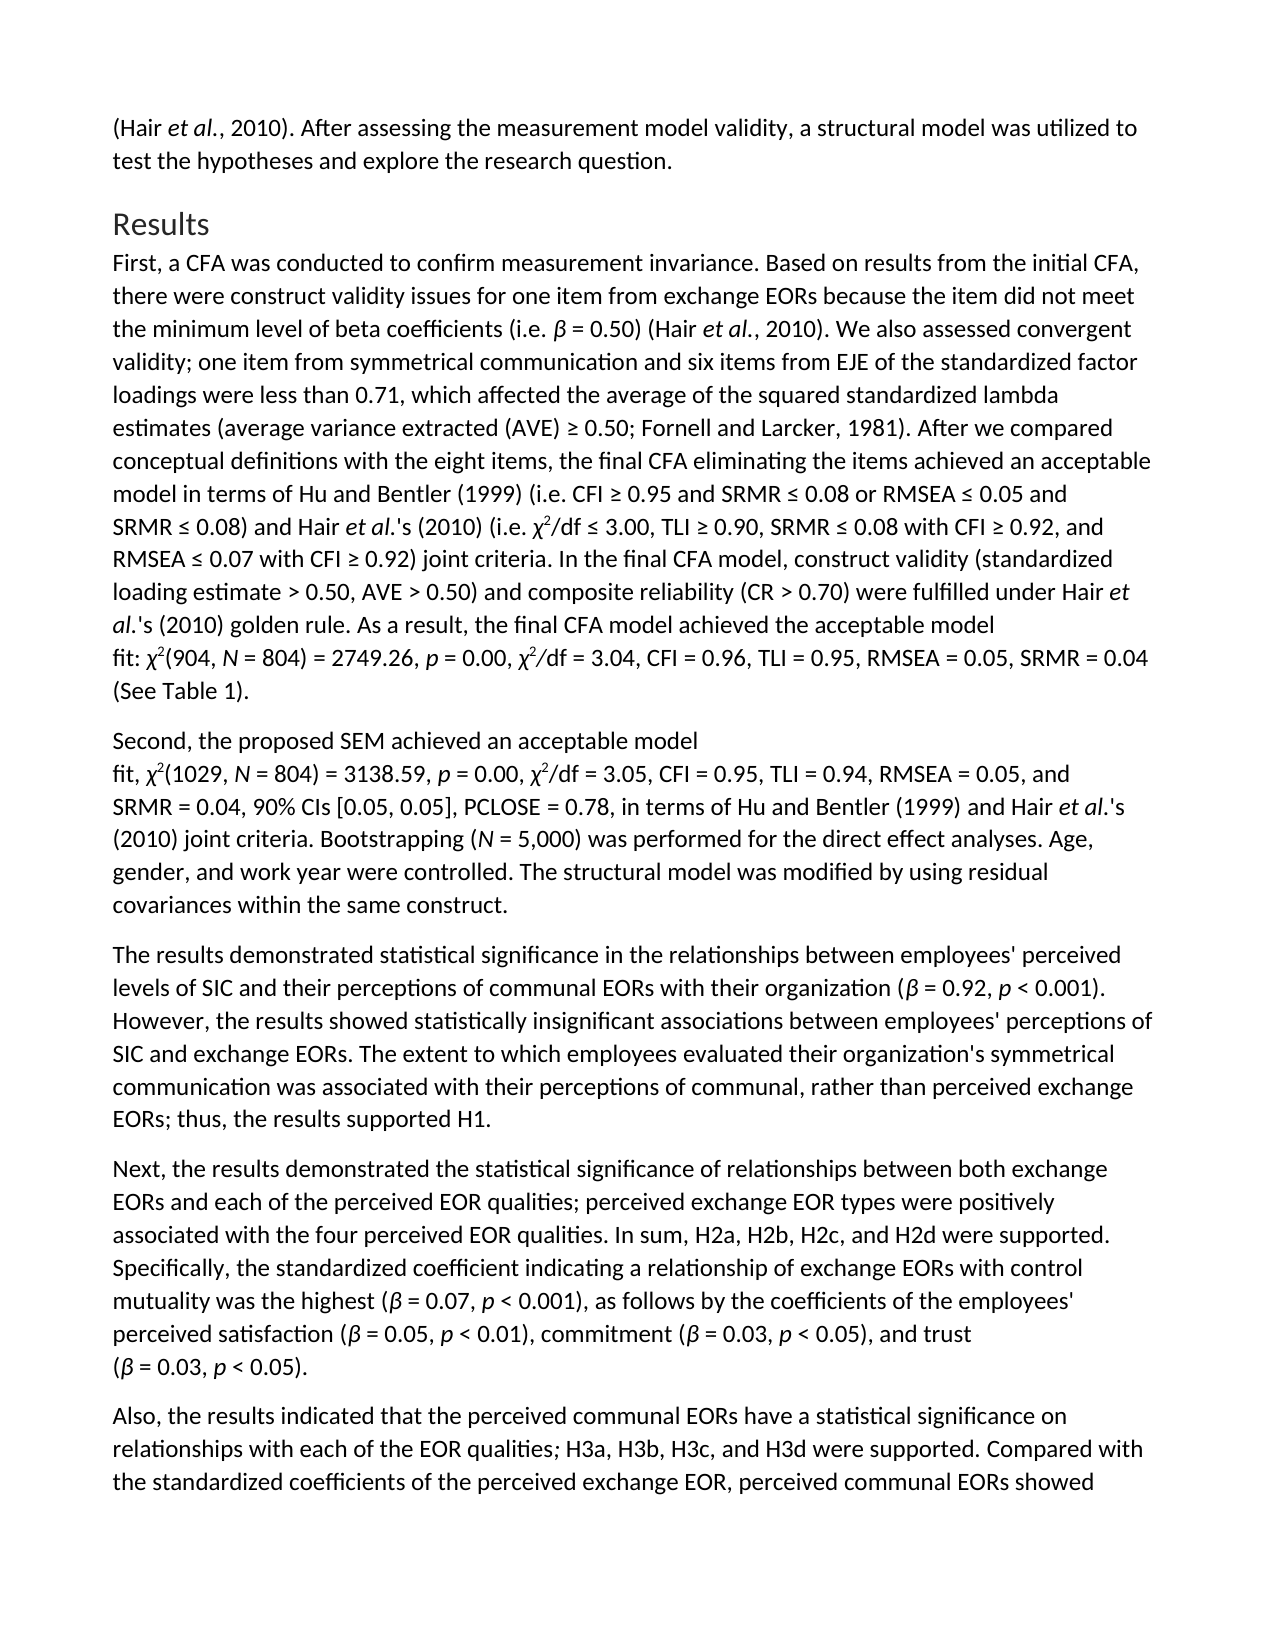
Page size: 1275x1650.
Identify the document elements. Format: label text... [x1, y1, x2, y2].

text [112, 1400, 1162, 1497]
subtitle Results [112, 203, 1162, 244]
text First, a CFA was conducted to confirm measurement invariance. Based on results from the initial CFA, there were construct validity issues for one item from exchange EORs because the item did not meet the minimum level of beta coefficients (i.e. β = 0.50) (Hair et al., 2010). We also assessed convergent validity; one item from symmetrical communication and six items from EJE of the standardized factor loadings were less than 0.71, which affected the average of the squared standardized lambda estimates (average variance extracted (AVE) ≥ 0.50; Fornell and Larcker, 1981). After we compared conceptual definitions with the eight items, the final CFA eliminating the items achieved an acceptable model in terms of Hu and Bentler (1999) (i.e. CFI ≥ 0.95 and SRMR ≤ 0.08 or RMSEA ≤ 0.05 and SRMR ≤ 0.08) and Hair et al.'s (2010) (i.e. χ2/df ≤ 3.00, TLI ≥ 0.90, SRMR ≤ 0.08 with CFI ≥ 0.92, and RMSEA ≤ 0.07 with CFI ≥ 0.92) joint criteria. In the final CFA model, construct validity (standardized loading estimate > 0.50, AVE > 0.50) and composite reliability (CR > 0.70) were fulfilled under Hair et al.'s (2010) golden rule. As a result, the final CFA model achieved the acceptable model fit: χ2(904, N = 804) = 2749.26, p = 0.00, χ2/df = 3.04, CFI = 0.96, TLI = 0.95, RMSEA = 0.05, SRMR = 0.04 (See Table 1). [112, 247, 1162, 706]
text Second, the proposed SEM achieved an acceptable model fit, χ2(1029, N = 804) = 3138.59, p = 0.00, χ2/df = 3.05, CFI = 0.95, TLI = 0.94, RMSEA = 0.05, and SRMR = 0.04, 90% CIs [0.05, 0.05], PCLOSE = 0.78, in terms of Hu and Bentler (1999) and Hair et al.'s (2010) joint criteria. Bootstrapping (N = 5,000) was performed for the direct effect analyses. Age, gender, and work year were controlled. The structural model was modified by using residual covariances within the same construct. [112, 725, 1162, 920]
text Next, the results demonstrated the statistical significance of relationships between both exchange EORs and each of the perceived EOR qualities; perceived exchange EOR types were positively associated with the four perceived EOR qualities. In sum, H2a, H2b, H2c, and H2d were supported. Specifically, the standardized coefficient indicating a relationship of exchange EORs with control mutuality was the highest (β = 0.07, p < 0.001), as follows by the coefficients of the employees' perceived satisfaction (β = 0.05, p < 0.01), commitment (β = 0.03, p < 0.05), and trust (β = 0.03, p < 0.05). [112, 1153, 1162, 1381]
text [112, 112, 1162, 176]
text The results demonstrated statistical significance in the relationships between employees' perceived levels of SIC and their perceptions of communal EORs with their organization (β = 0.92, p < 0.001). However, the results showed statistically insignificant associations between employees' perceptions of SIC and exchange EORs. The extent to which employees evaluated their organization's symmetrical communication was associated with their perceptions of communal, rather than perceived exchange EORs; thus, the results supported H1. [112, 939, 1162, 1134]
